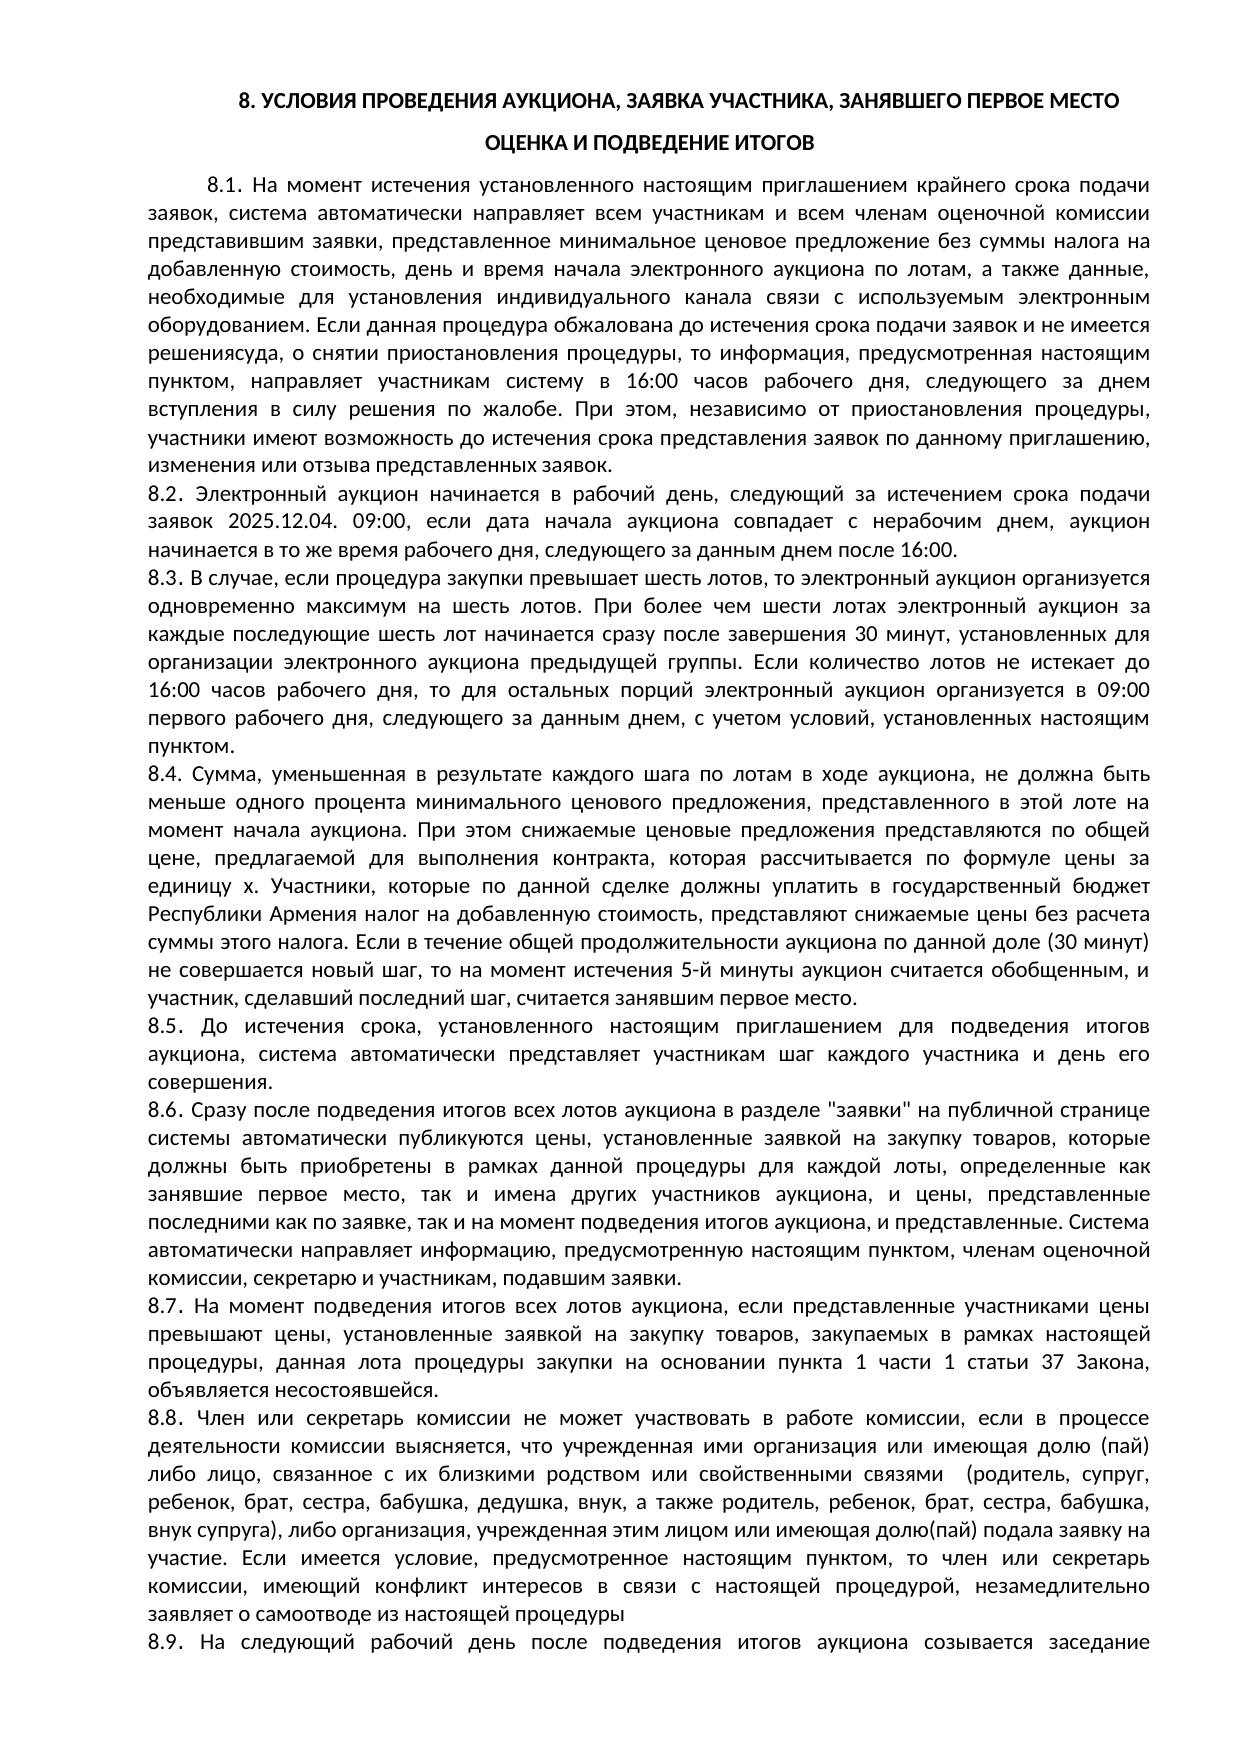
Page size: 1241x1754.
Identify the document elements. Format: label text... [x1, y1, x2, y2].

text 8.7․ На момент подведения итогов всех лотов аукциона, если представленные участниками цены превышают цены, установленные заявкой на закупку товаров, закупаемых в рамках настоящей процедуры, данная лота процедуры закупки на основании пункта 1 части 1 статьи 37 Закона, объявляется несостоявшейся. [148, 1291, 1152, 1403]
text 8.6․ Сразу после подведения итогов всех лотов аукциона в разделе "заявки" на публичной странице системы автоматически публикуются цены, установленные заявкой на закупку товаров, которые должны быть приобретены в рамках данной процедуры для каждой лоты, определенные как занявшие первое место, так и имена других участников аукциона, и цены, представленные последними как по заявке, так и на момент подведения итогов аукциона, и представленные. Система автоматически направляет информацию, предусмотренную настоящим пунктом, членам оценочной комиссии, секретарю и участникам, подавшим заявки. [148, 1095, 1152, 1291]
text 8.2․ Электронный аукцион начинается в рабочий день, следующий за истечением срока подачи заявок 2025.12.04. 09:00 , если дата начала аукциона совпадает с нерабочим днем, аукцион начинается в то же время рабочего дня, следующего за данным днем после 16:00. [148, 479, 1152, 563]
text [148, 1627, 1152, 1656]
text 8.5․ До истечения срока, установленного настоящим приглашением для подведения итогов аукциона, система автоматически представляет участникам шаг каждого участника и день его совершения. [148, 1011, 1152, 1095]
text 8.1․ На момент истечения установленного настоящим приглашением крайнего срока подачи заявок, система автоматически направляет всем участникам и всем членам оценочной комиссии представившим заявки, представленное минимальное ценовое предложение без суммы налога на добавленную стоимость, день и время начала электронного аукциона по лотам, а также данные, необходимые для установления индивидуального канала связи с используемым электронным оборудованием. Если данная процедура обжалована до истечения срока подачи заявок и не имеется решениясуда, о снятии приостановления процедуры, то информация, предусмотренная настоящим пунктом, направляет участникам систему в 16:00 часов рабочего дня, следующего за днем вступления в силу решения по жалобе. При этом, независимо от приостановления процедуры, участники имеют возможность до истечения срока представления заявок по данному приглашению, изменения или отзыва представленных заявок. [148, 170, 1152, 479]
text 8. УСЛОВИЯ ПРОВЕДЕНИЯ АУКЦИОНА, ЗАЯВКА УЧАСТНИКА, ЗАНЯВШЕГО ПЕРВОЕ МЕСТО ОЦЕНКА И ПОДВЕДЕНИЕ ИТОГОВ [148, 86, 1152, 156]
text 8.8․ Член или секретарь комиссии не может участвовать в работе комиссии, если в процессе деятельности комиссии выясняется, что учрежденная ими организация или имеющая долю (пай) либо лицо, связанное с их близкими родством или свойственными связями (родитель, супруг, ребенок, брат, сестра, бабушка, дедушка, внук, а также родитель, ребенок, брат, сестра, бабушка, внук супруга), либо организация, учрежденная этим лицом или имеющая долю(пай) подала заявку на участие. Если имеется условие, предусмотренное настоящим пунктом, то член или секретарь комиссии, имеющий конфликт интересов в связи с настоящей процедурой, незамедлительно заявляет о самоотводе из настоящей процедуры [148, 1403, 1152, 1627]
text 8.4. Сумма, уменьшенная в результате каждого шага по лотам в ходе аукциона, не должна быть меньше одного процента минимального ценового предложения, представленного в этой лоте на момент начала аукциона. При этом снижаемые ценовые предложения представляются по общей цене, предлагаемой для выполнения контракта, которая рассчитывается по формуле цены за единицу x. Участники, которые по данной сделке должны уплатить в государственный бюджет Республики Армения налог на добавленную стоимость, представляют снижаемые цены без расчета суммы этого налога. Если в течение общей продолжительности аукциона по данной доле (30 минут) не совершается новый шаг, то на момент истечения 5-й минуты аукцион считается обобщенным, и участник, сделавший последний шаг, считается занявшим первое место. [148, 759, 1152, 1011]
text 8.3․ В случае, если процедура закупки превышает шесть лотов, то электронный аукцион организуется одновременно максимум на шесть лотов. При более чем шести лотах электронный аукцион за каждые последующие шесть лот начинается сразу после завершения 30 минут, установленных для организации электронного аукциона предыдущей группы. Если количество лотов не истекает до 16:00 часов рабочего дня, то для остальных порций электронный аукцион организуется в 09:00 первого рабочего дня, следующего за данным днем, с учетом условий, установленных настоящим пунктом. [148, 563, 1152, 759]
